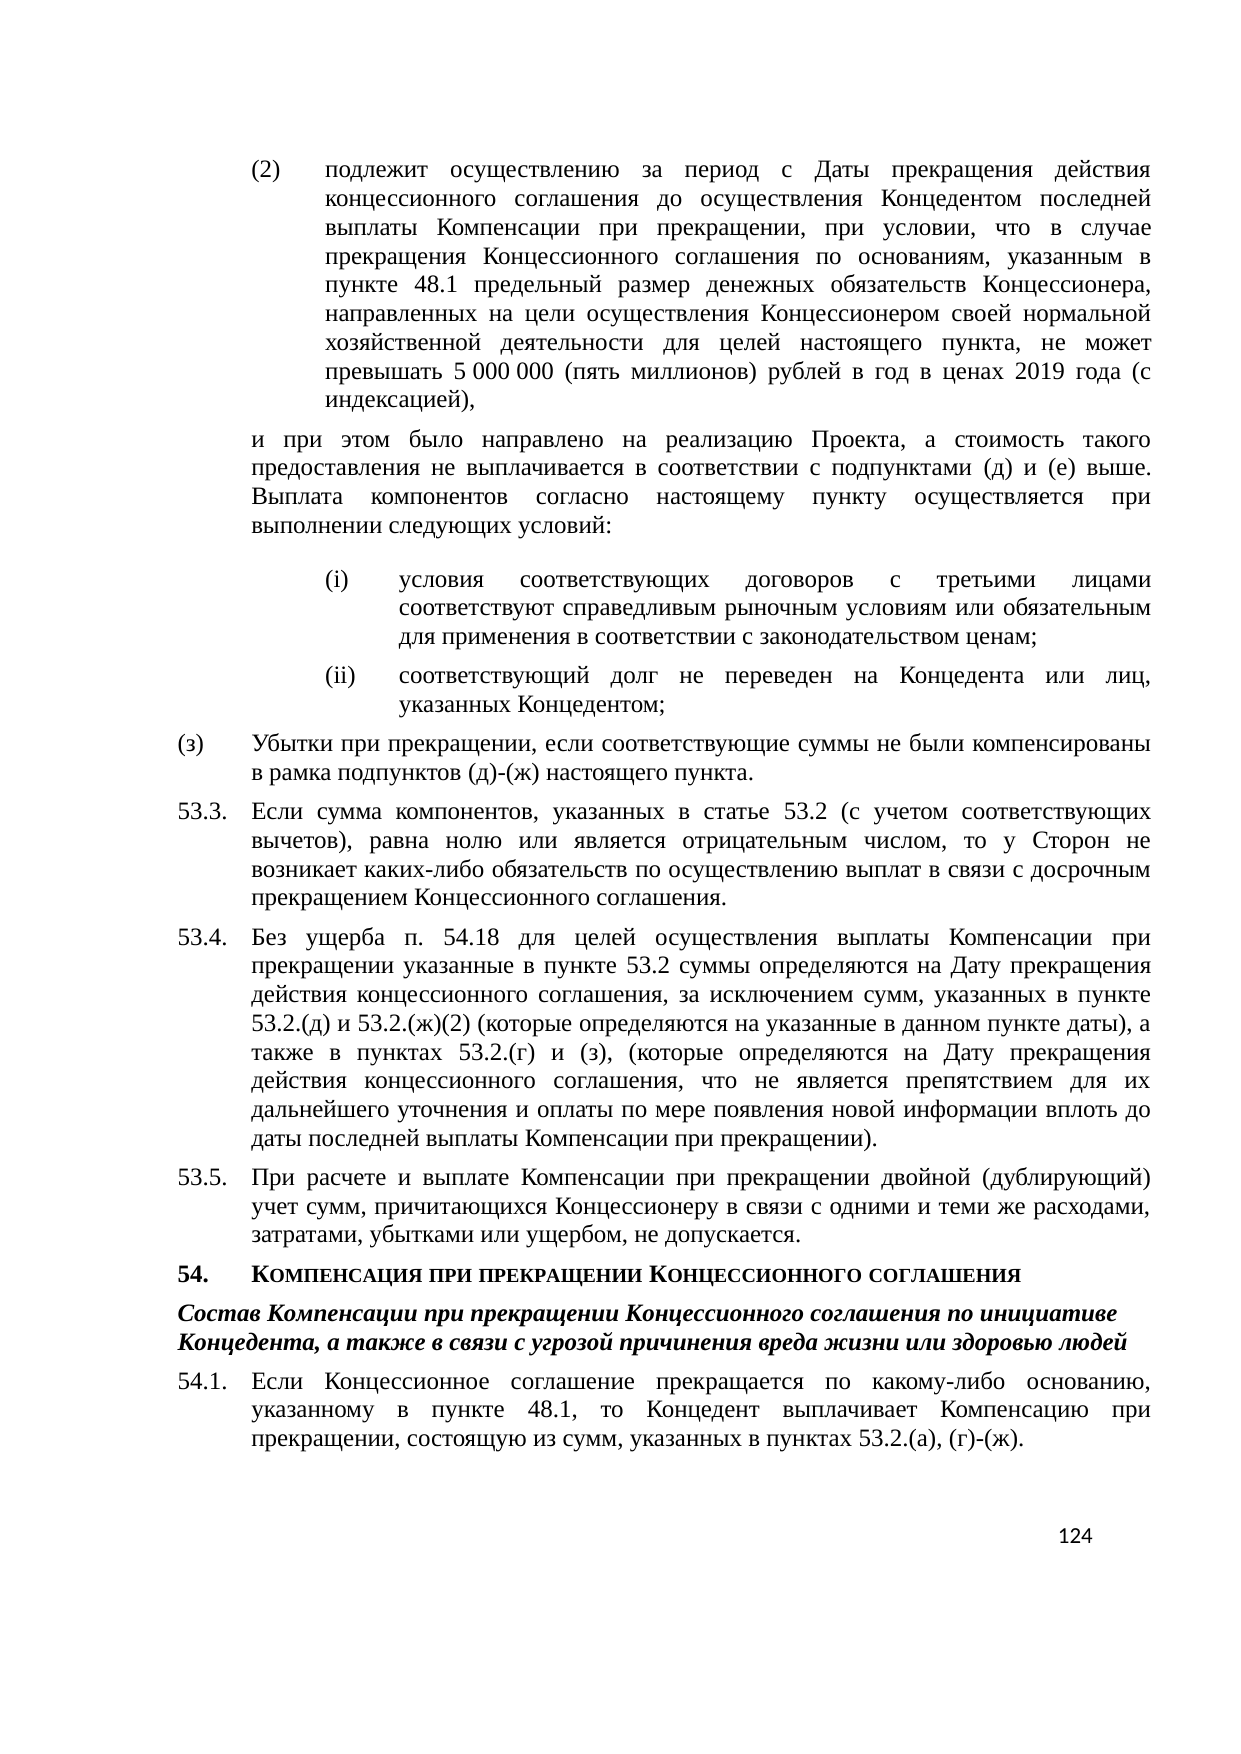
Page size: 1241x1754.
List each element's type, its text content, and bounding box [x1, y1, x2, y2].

text соответствующий долг не переведен на Концедента или лиц, указанных Концедентом; [325, 660, 1152, 718]
text При расчете и выплате Компенсации при прекращении двойной (дублирующий) учет сумм, причитающихся Концессионеру в связи с одними и теми же расходами, затратами, убытками или ущербом, не допускается. [177, 1162, 1152, 1248]
text Без ущерба п. 54.18 для целей осуществления выплаты Компенсации при прекращении указанные в пункте 53.2 суммы определяются на Дату прекращения действия концессионного соглашения, за исключением сумм, указанных в пункте 53.2(д) и 53.2(ж)(2) (которые определяются на указанные в данном пункте даты), а также в пунктах 53.2(г) и (з), (которые определяются на Дату прекращения действия концессионного соглашения, что не является препятствием для их дальнейшего уточнения и оплаты по мере появления новой информации вплоть до даты последней выплаты Компенсации при прекращении). [177, 922, 1152, 1152]
text Убытки при прекращении, если соответствующие суммы не были компенсированы в рамка подпунктов (д)-(ж) настоящего пункта. [177, 728, 1152, 786]
list и при этом было направлено на реализацию Проекта, а стоимость такого предоставления не выплачивается в соответствии с подпунктами (д) и (е) выше. Выплата компонентов согласно настоящему пункту осуществляется при выполнении следующих условий: [251, 424, 1152, 539]
text Компенсация при прекращении Концессионного соглашения [177, 1259, 1152, 1287]
text подлежит осуществлению за период с Даты прекращения действия концессионного соглашения до осуществления Концедентом последней выплаты Компенсации при прекращении, при условии, что в случае прекращения Концессионного соглашения по основаниям, указанным в пункте 48.1 предельный размер денежных обязательств Концессионера, направленных на цели осуществления Концессионером своей нормальной хозяйственной деятельности для целей настоящего пункта, не может превышать 5 000 000 (пять миллионов) рублей в год в ценах 2019 года (с индексацией), [251, 154, 1152, 413]
text Если Концессионное соглашение прекращается по какому-либо основанию, указанному в пункте 48.1, то Концедент выплачивает Компенсацию при прекращении, состоящую из сумм, указанных в пунктах 53.2(а), (г)-(ж). [177, 1366, 1152, 1452]
text Состав Компенсации при прекращении Концессионного соглашения по инициативе Концедента, а также в связи с угрозой причинения вреда жизни или здоровью людей [177, 1298, 1152, 1355]
text Если сумма компонентов, указанных в статье 53.2 (с учетом соответствующих вычетов), равна нолю или является отрицательным числом, то у Сторон не возникает каких-либо обязательств по осуществлению выплат в связи с досрочным прекращением Концессионного соглашения. [177, 796, 1152, 911]
text условия соответствующих договоров с третьими лицами соответствуют справедливым рыночным условиям или обязательным для применения в соответствии с законодательством ценам; [325, 564, 1152, 650]
